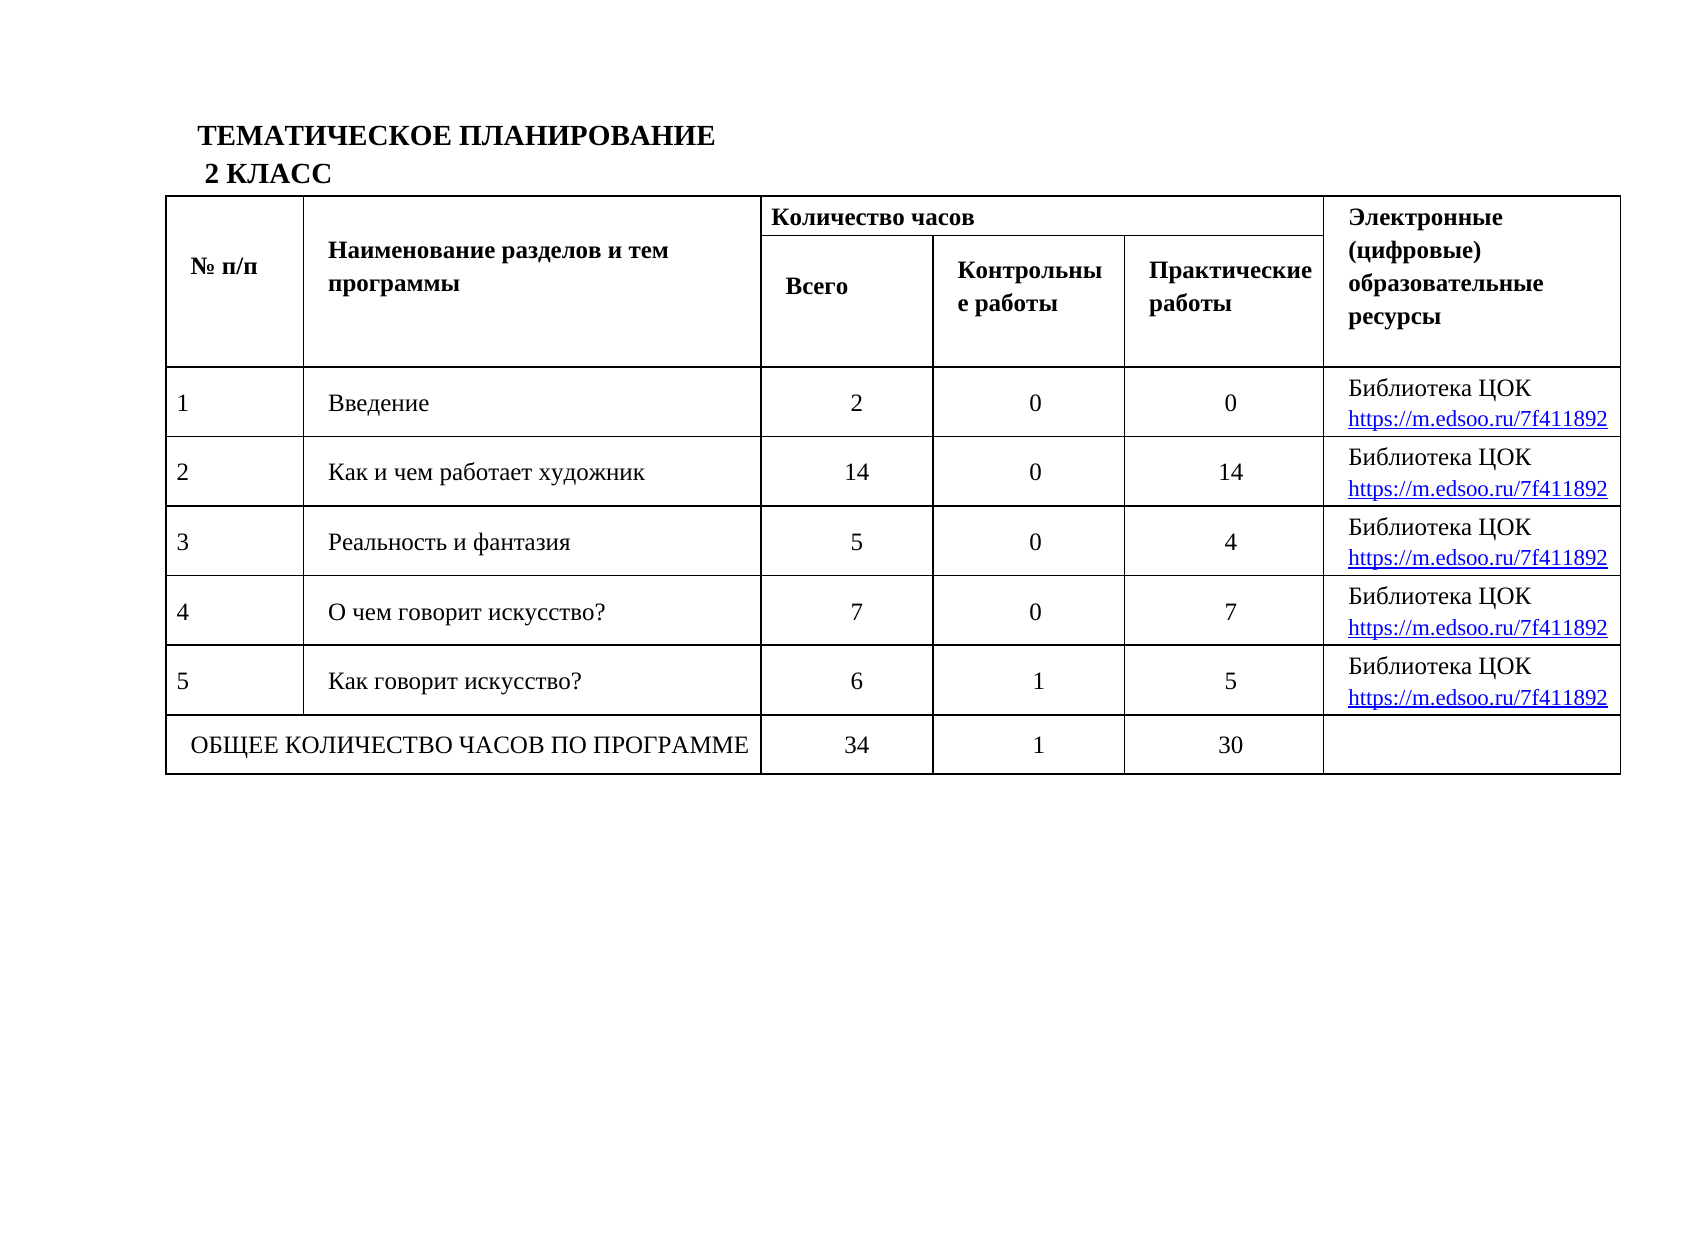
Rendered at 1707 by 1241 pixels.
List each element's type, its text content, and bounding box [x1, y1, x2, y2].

table_cell 3 [167, 507, 303, 575]
table_cell 6 [762, 646, 932, 714]
table_cell 14 [1125, 437, 1323, 505]
table_cell 0 [934, 507, 1124, 575]
table_header Электронные (цифровые) образовательные ресурсы [1324, 197, 1620, 366]
table_cell 34 [762, 716, 932, 773]
table_header № п/п [167, 197, 303, 366]
table_cell 7 [1125, 576, 1323, 644]
table_cell 0 [934, 576, 1124, 644]
table_cell [1324, 716, 1620, 773]
table_cell Введение [304, 368, 760, 436]
table_cell Как говорит искусство? [304, 646, 760, 714]
table_cell 1 [934, 716, 1124, 773]
table_cell 1 [934, 646, 1124, 714]
table_cell 2 [762, 368, 932, 436]
table_cell 14 [762, 437, 932, 505]
table_cell Практические работы [1125, 236, 1323, 366]
table_cell Библиотека ЦОК https://m.edsoo.ru/7f411892 [1324, 507, 1620, 575]
table_cell 0 [934, 368, 1124, 436]
table_cell Контрольные работы [934, 236, 1124, 366]
table_cell Библиотека ЦОК https://m.edsoo.ru/7f411892 [1324, 646, 1620, 714]
table_cell 1 [167, 368, 303, 436]
table_cell ОБЩЕЕ КОЛИЧЕСТВО ЧАСОВ ПО ПРОГРАММЕ [167, 716, 760, 773]
table_header Количество часов [762, 197, 1323, 234]
table_cell Библиотека ЦОК https://m.edsoo.ru/7f411892 [1324, 437, 1620, 505]
table_cell 5 [1125, 646, 1323, 714]
text 2 КЛАСС [190, 157, 1618, 190]
table_cell Как и чем работает художник [304, 437, 760, 505]
table_cell 4 [167, 576, 303, 644]
table_cell О чем говорит искусство? [304, 576, 760, 644]
table_cell 5 [762, 507, 932, 575]
text ТЕМАТИЧЕСКОЕ ПЛАНИРОВАНИЕ [190, 118, 1618, 152]
table_cell 5 [167, 646, 303, 714]
table_cell 4 [1125, 507, 1323, 575]
table_cell Всего [762, 236, 932, 366]
table_cell 7 [762, 576, 932, 644]
table_cell 30 [1125, 716, 1323, 773]
table_cell 0 [1125, 368, 1323, 436]
table_cell Библиотека ЦОК https://m.edsoo.ru/7f411892 [1324, 576, 1620, 644]
table_cell 2 [167, 437, 303, 505]
table_cell Реальность и фантазия [304, 507, 760, 575]
table_cell Библиотека ЦОК https://m.edsoo.ru/7f411892 [1324, 368, 1620, 436]
table_cell 0 [934, 437, 1124, 505]
table_header Наименование разделов и тем программы [304, 197, 760, 366]
